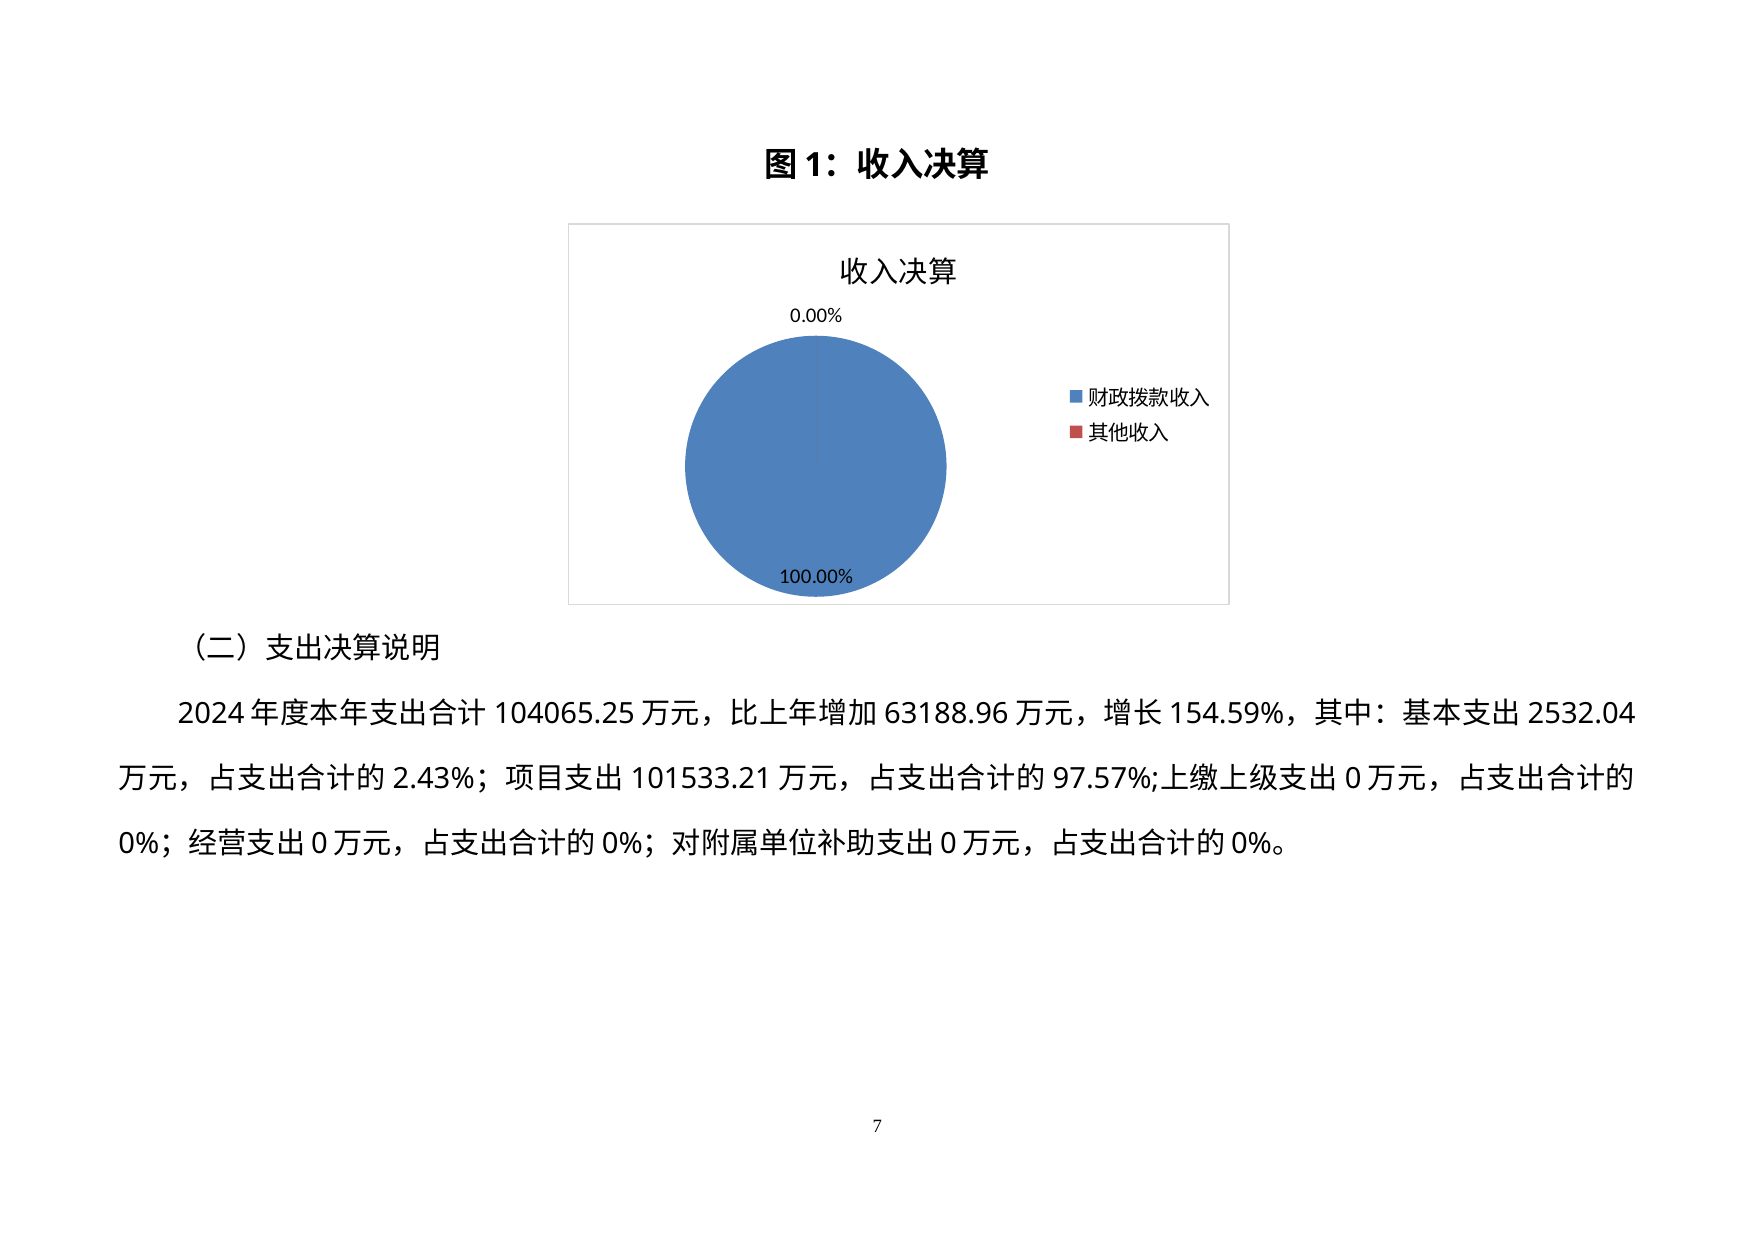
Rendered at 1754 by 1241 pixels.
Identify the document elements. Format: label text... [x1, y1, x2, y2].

subtitle 图1：收入决算 [118, 129, 1636, 194]
text 2024年度本年支出合计104065.25万元，比上年增加63188.96万元，增长154.59%，其中：基本支出2532.04万元，占支出合计的2.43%；项目支出101533.21万元，占支出合计的97.57%;上缴上级支出0万元，占支出合计的0%；经营支出0万元，占支出合计的0%；对附属单位补助支出0万元，占支出合计的0%。 [118, 678, 1636, 873]
text （二）支出决算说明 [118, 613, 1636, 678]
